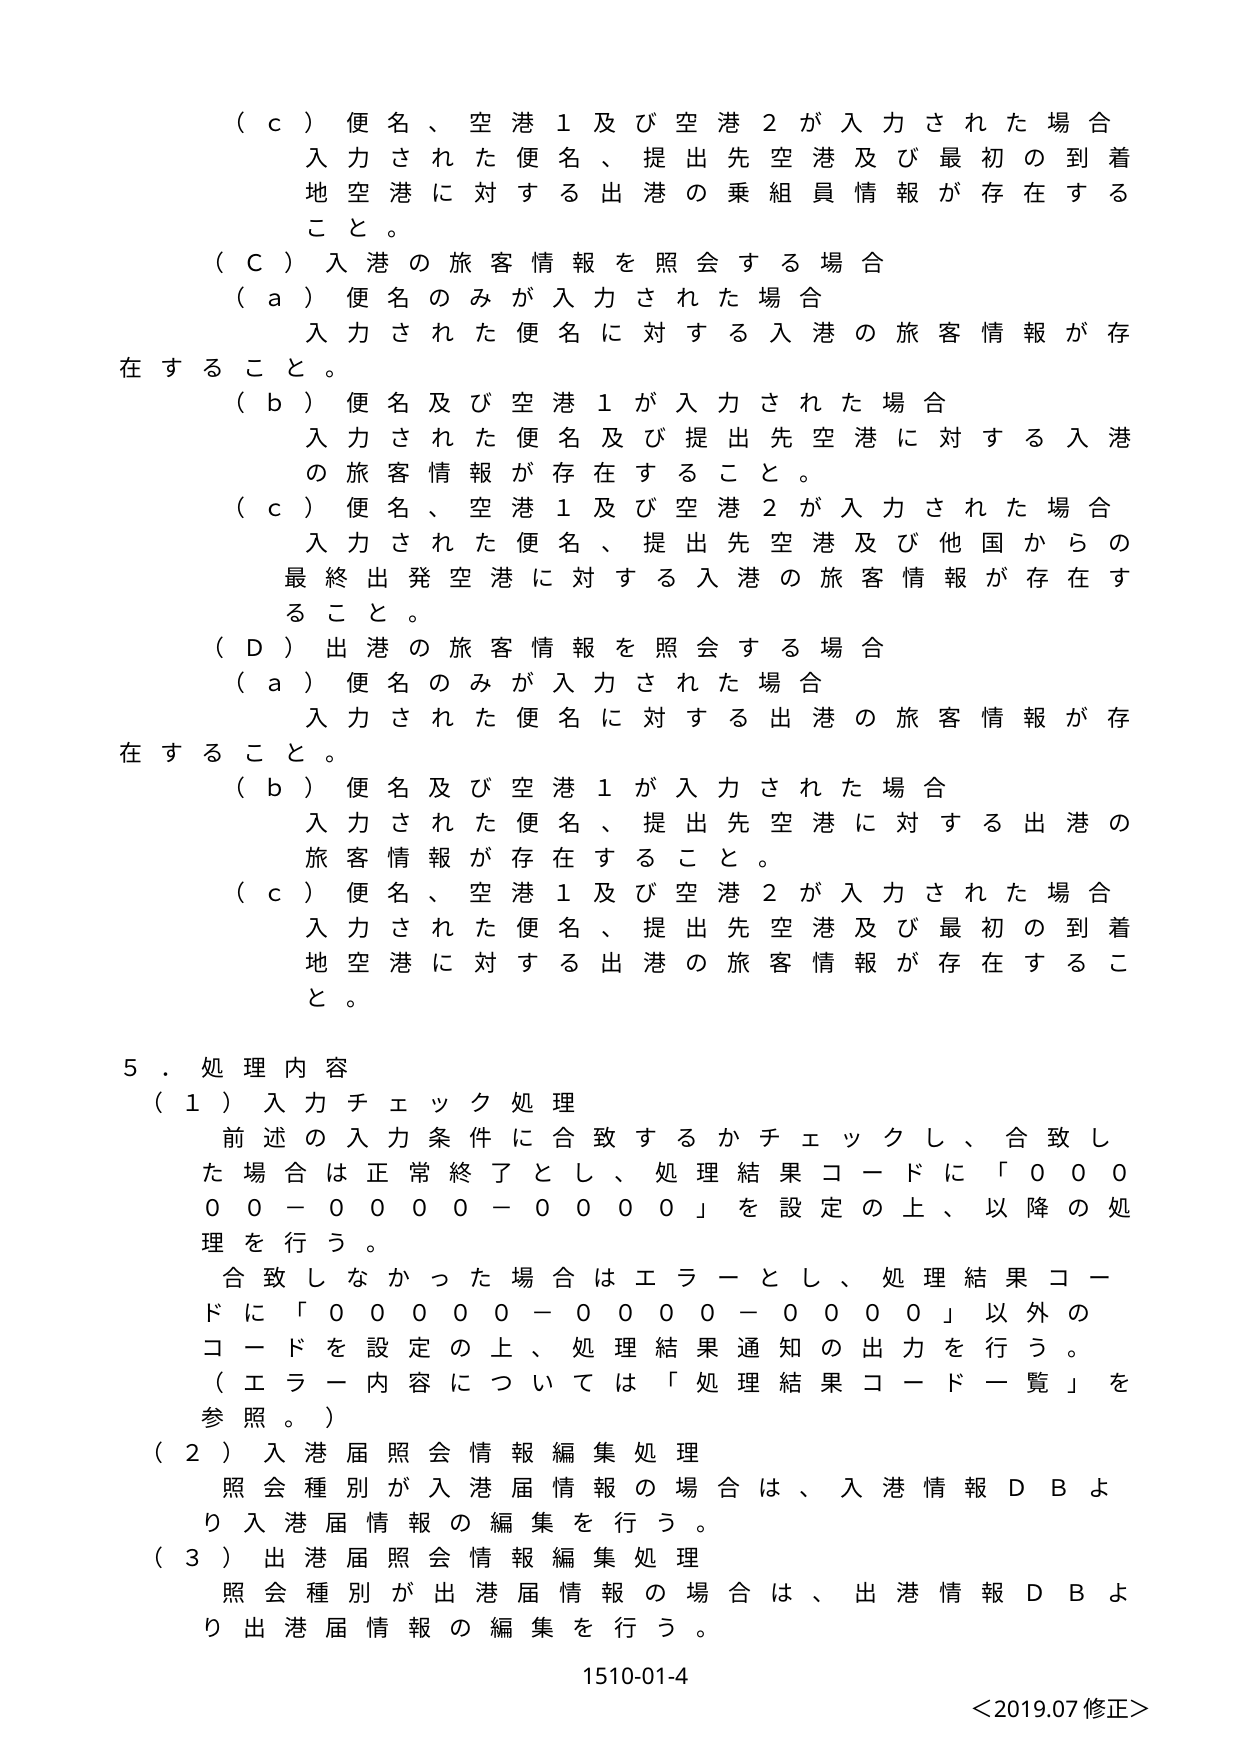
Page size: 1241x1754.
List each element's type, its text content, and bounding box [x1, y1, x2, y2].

text （ａ）便名のみが入力された場合 [119, 664, 1150, 699]
text （Ｄ）出港の旅客情報を照会する場合 [119, 629, 1150, 664]
text （１）入力チェック処理 [119, 1084, 1150, 1119]
text 合致しなかった場合はエラーとし、処理結果コードに「０００００－００００－００００」以外のコードを設定の上、処理結果通知の出力を行う。（エラー内容については「処理結果コード一覧」を参照。） [202, 1259, 1150, 1434]
text 照会種別が出港届情報の場合は、出港情報ＤＢより出港届情報の編集を行う。 [202, 1574, 1150, 1644]
text 入力された便名、提出先空港及び最初の到着地空港に対する出港の旅客情報が存在すること。 [286, 909, 1150, 1014]
text 入力された便名、提出先空港及び他国からの最終出発空港に対する入港の旅客情報が存在すること。 [264, 524, 1150, 629]
text （ｃ）便名、空港１及び空港２が入力された場合 [119, 489, 1150, 524]
text （ａ）便名のみが入力された場合 [119, 279, 1150, 314]
text 入力された便名、提出先空港及び最初の到着地空港に対する出港の乗組員情報が存在すること。 [286, 139, 1150, 244]
text 入力された便名に対する入港の旅客情報が存在すること。 [119, 314, 1150, 384]
text ５．処理内容 [119, 1049, 1150, 1084]
text （ｂ）便名及び空港１が入力された場合 [119, 769, 1150, 804]
text 前述の入力条件に合致するかチェックし、合致した場合は正常終了とし、処理結果コードに「０００００－００００－００００」を設定の上、以降の処理を行う。 [202, 1119, 1150, 1259]
text （２）入港届照会情報編集処理 [119, 1434, 1150, 1469]
text （Ｃ）入港の旅客情報を照会する場合 [119, 244, 1150, 279]
text （３）出港届照会情報編集処理 [119, 1539, 1150, 1574]
text 入力された便名、提出先空港に対する出港の旅客情報が存在すること。 [286, 804, 1150, 874]
text （ｃ）便名、空港１及び空港２が入力された場合 [119, 874, 1150, 909]
text 照会種別が入港届情報の場合は、入港情報ＤＢより入港届情報の編集を行う。 [202, 1469, 1150, 1539]
text （ｂ）便名及び空港１が入力された場合 [119, 384, 1150, 419]
text （ｃ）便名、空港１及び空港２が入力された場合 [119, 104, 1150, 139]
text 入力された便名に対する出港の旅客情報が存在すること。 [119, 699, 1150, 769]
text 入力された便名及び提出先空港に対する入港の旅客情報が存在すること。 [286, 419, 1150, 489]
